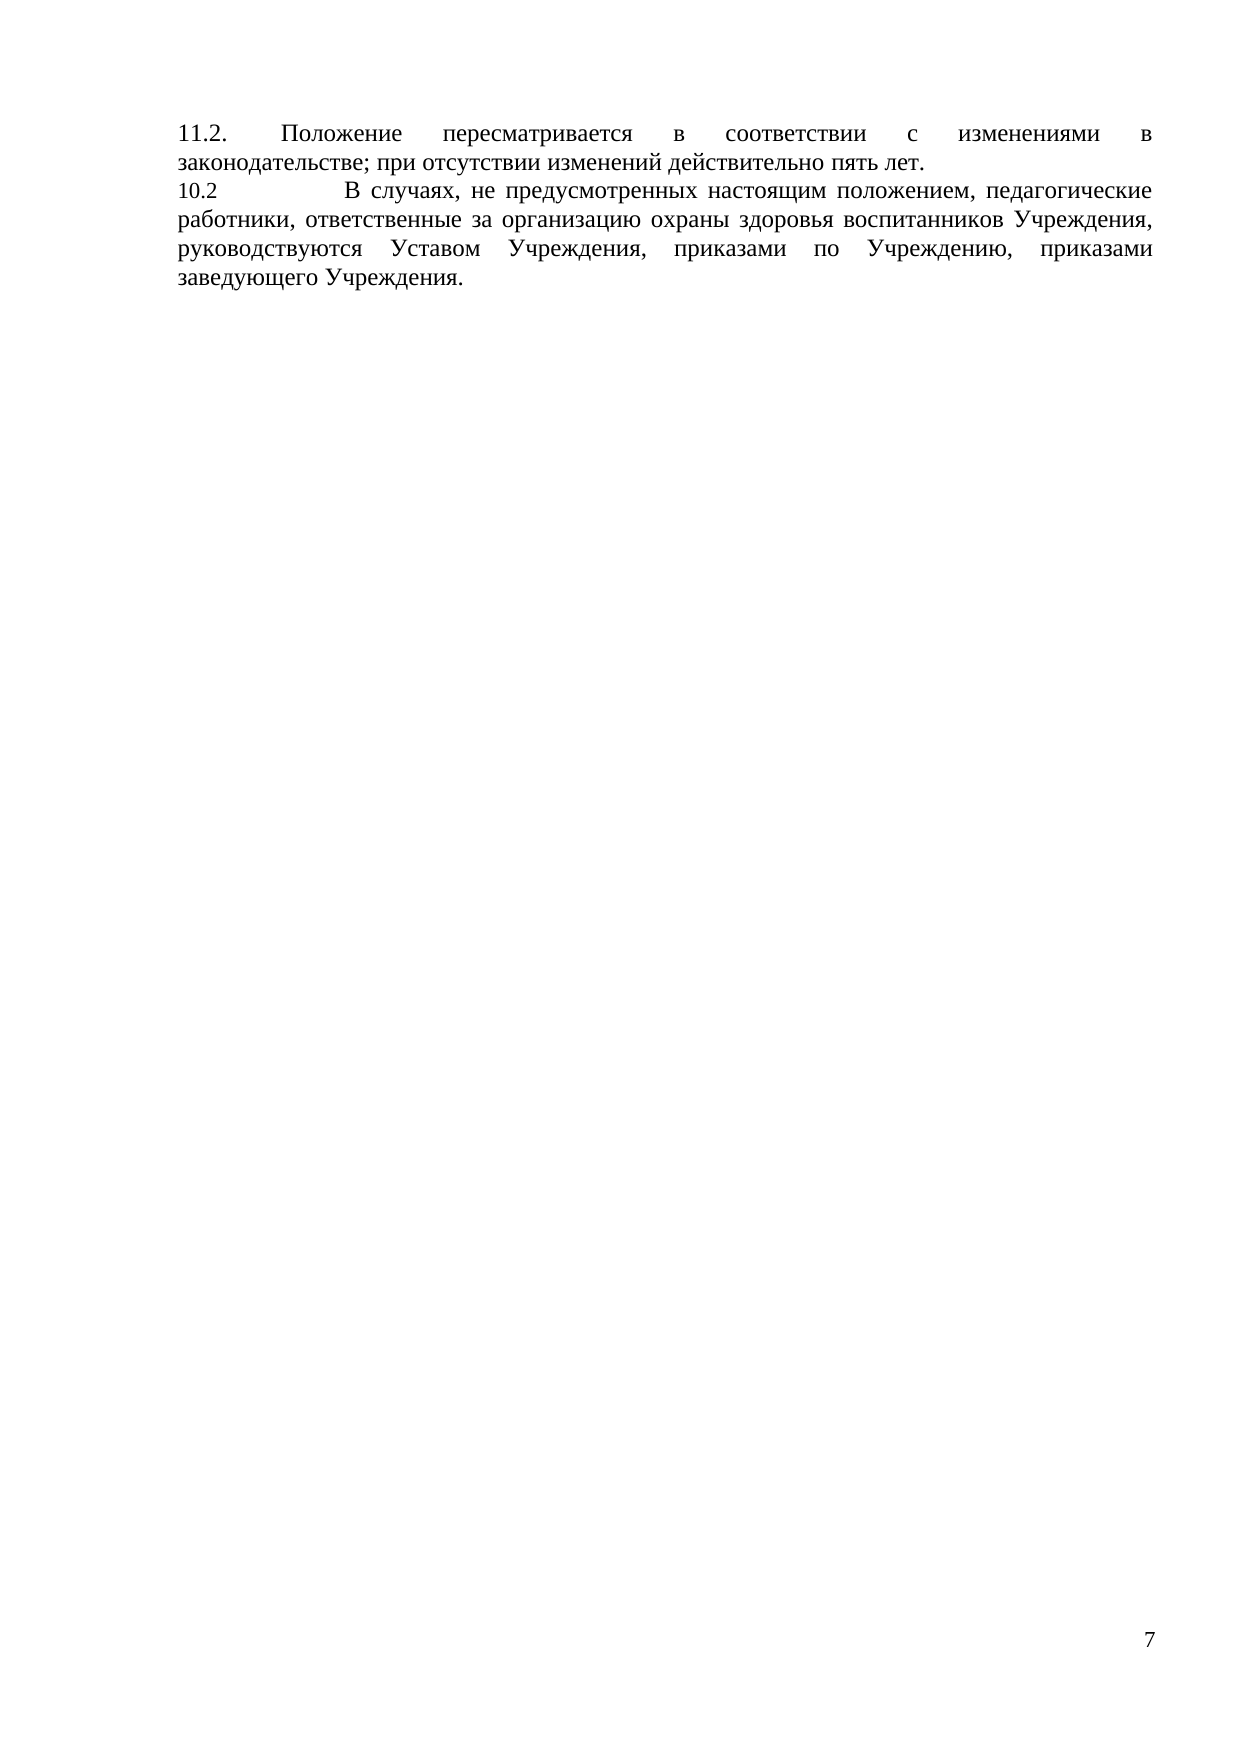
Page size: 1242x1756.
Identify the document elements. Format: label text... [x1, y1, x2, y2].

list В случаях, не предусмотренных настоящим положением, педагогические работники, ответственные за организацию охраны здоровья воспитанников Учреждения, руководствуются Уставом Учреждения, приказами по Учреждению, приказами заведующего Учреждения. [177, 176, 1153, 291]
list Положение пересматривается в соответствии с изменениями в законодательстве; при отсутствии изменений действительно пять лет. [177, 118, 1153, 176]
